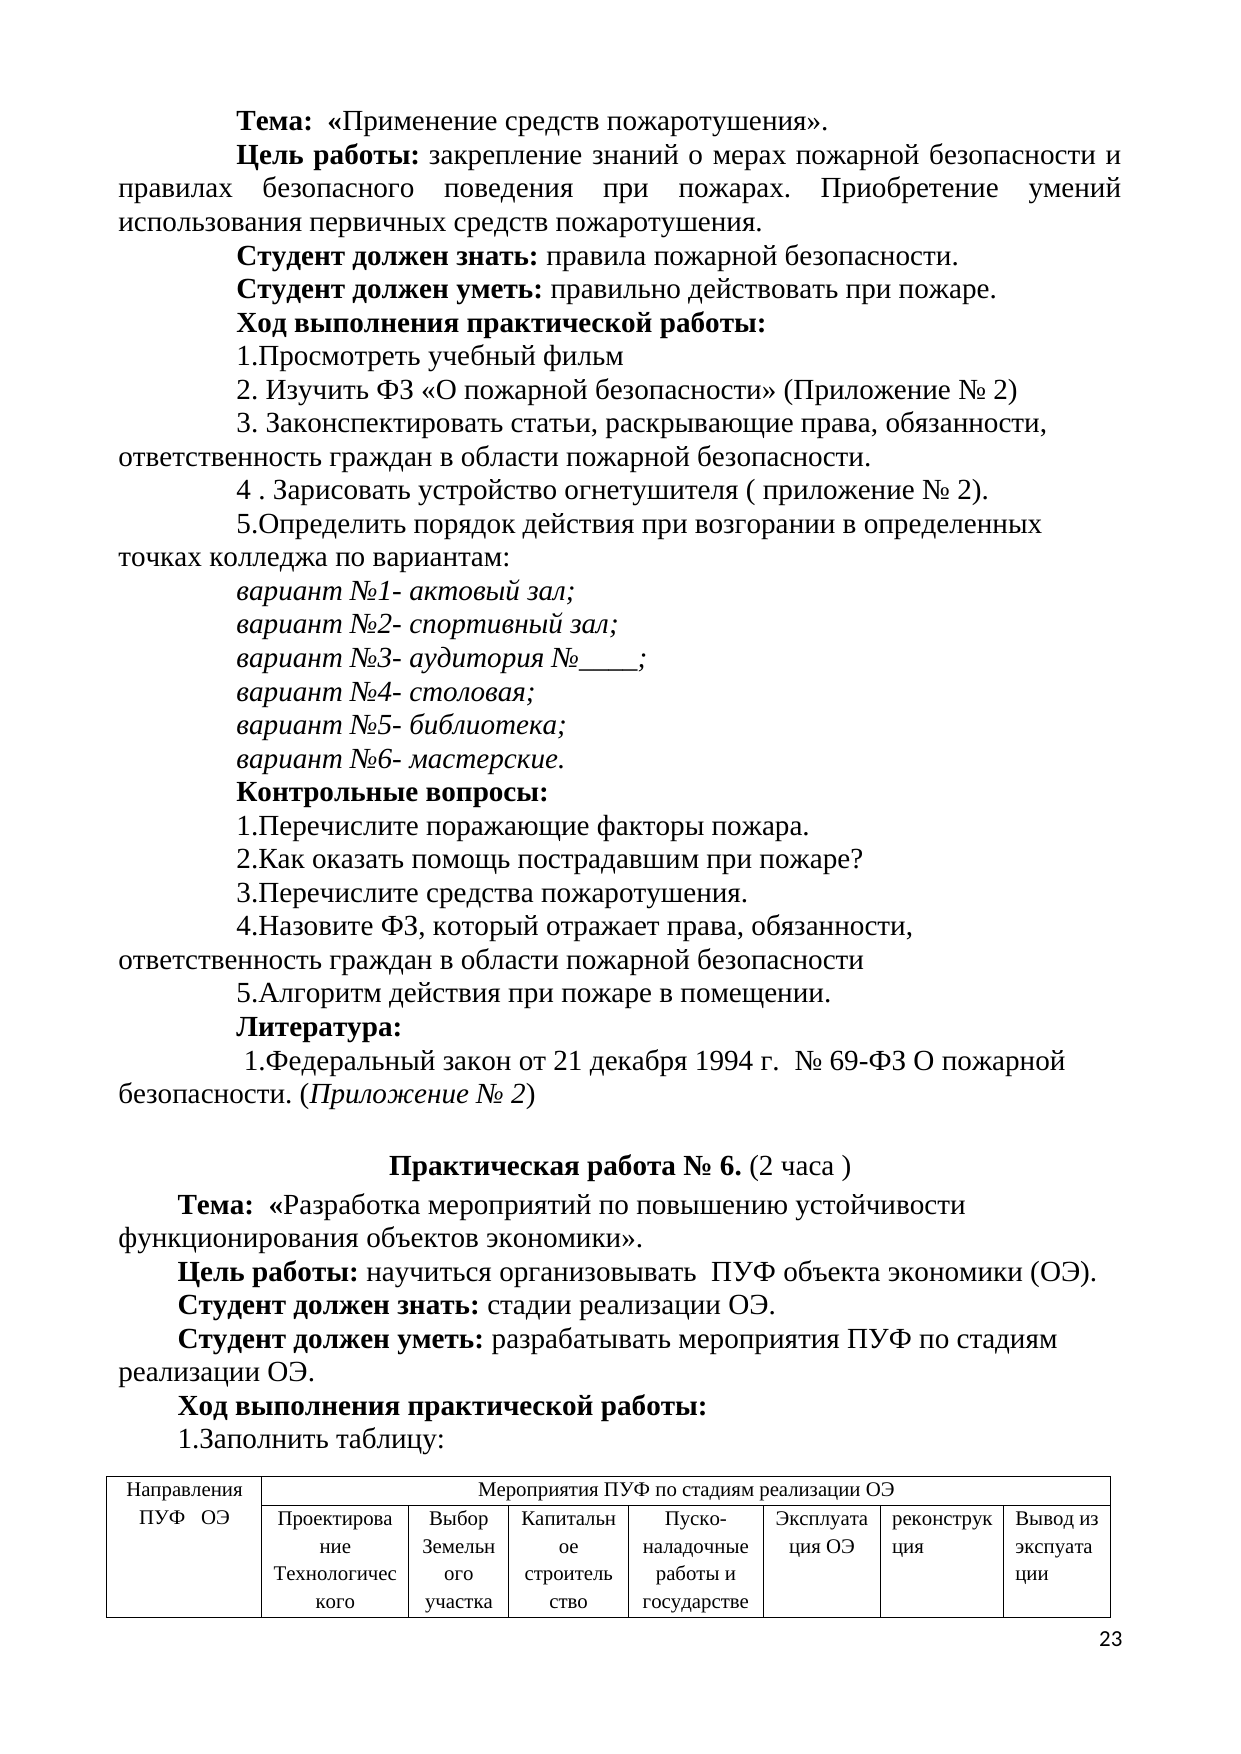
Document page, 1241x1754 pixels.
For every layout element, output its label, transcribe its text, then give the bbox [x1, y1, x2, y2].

text Тема: «Разработка мероприятий по повышению устойчивости функционирования объектов экономики». [118, 1187, 1122, 1254]
text 1.Федеральный закон от 21 декабря 1994 г. № 69-ФЗ О пожарной безопасности. (Приложение № 2) [118, 1043, 1122, 1110]
text Студент должен знать: стадии реализации ОЭ. [118, 1287, 1122, 1321]
text Студент должен знать: правила пожарной безопасности. [118, 238, 1122, 271]
text вариант №3- аудитория №____; [118, 640, 1122, 674]
text 1.Просмотреть учебный фильм [118, 338, 1122, 372]
text 1.Перечислите поражающие факторы пожара. [118, 808, 1122, 841]
text 4 . Зарисовать устройство огнетушителя ( приложение № 2). [118, 472, 1122, 506]
text Контрольные вопросы: [118, 774, 1122, 808]
text Ход выполнения практической работы: [118, 305, 1122, 338]
text 2. Изучить ФЗ «О пожарной безопасности» (Приложение № 2) [118, 372, 1122, 405]
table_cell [1004, 1506, 1110, 1617]
text вариант №4- столовая; [118, 674, 1122, 707]
list 1.Заполнить таблицу: [118, 1422, 1122, 1455]
text 3.Перечислите средства пожаротушения. [118, 875, 1122, 908]
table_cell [262, 1506, 408, 1617]
text вариант №1- актовый зал; [118, 573, 1122, 607]
table_cell Эксплуатация ОЭ [764, 1506, 880, 1617]
text 4.Назовите ФЗ, который отражает права, обязанности, ответственность граждан в области пожарной безопасности [118, 908, 1122, 976]
text Студент должен уметь: правильно действовать при пожаре. [118, 271, 1122, 305]
table_header Направления ПУФ ОЭ [107, 1477, 261, 1617]
text Практическая работа № 6. (2 часа ) [118, 1148, 1122, 1182]
text вариант №2- спортивный зал; [118, 607, 1122, 640]
text Студент должен уметь: разрабатывать мероприятия ПУФ по стадиям реализации ОЭ. [118, 1321, 1122, 1388]
table_cell реконструкция [881, 1506, 1003, 1617]
text Ход выполнения практической работы: [118, 1388, 1122, 1422]
text Цель работы: научиться организовывать ПУФ объекта экономики (ОЭ). [118, 1254, 1122, 1287]
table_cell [409, 1506, 508, 1617]
text 5.Алгоритм действия при пожаре в помещении. [118, 976, 1122, 1009]
text Цель работы: закрепление знаний о мерах пожарной безопасности и правилах безопасного поведения при пожарах. Приобретение умений использования первичных средств пожаротушения. [118, 137, 1122, 238]
text Тема: «Применение средств пожаротушения». [118, 103, 1122, 137]
text 5.Определить порядок действия при возгорании в определенных точках колледжа по вариантам: [118, 506, 1122, 573]
text Литература: [118, 1009, 1122, 1043]
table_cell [509, 1506, 628, 1617]
text вариант №6- мастерские. [118, 741, 1122, 774]
text 2.Как оказать помощь пострадавшим при пожаре? [118, 841, 1122, 875]
table_header Мероприятия ПУФ по стадиям реализации ОЭ [262, 1477, 1110, 1505]
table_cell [629, 1506, 763, 1617]
text вариант №5- библиотека; [118, 707, 1122, 741]
text 3. Законспектировать статьи, раскрывающие права, обязанности, ответственность граждан в области пожарной безопасности. [118, 405, 1122, 472]
